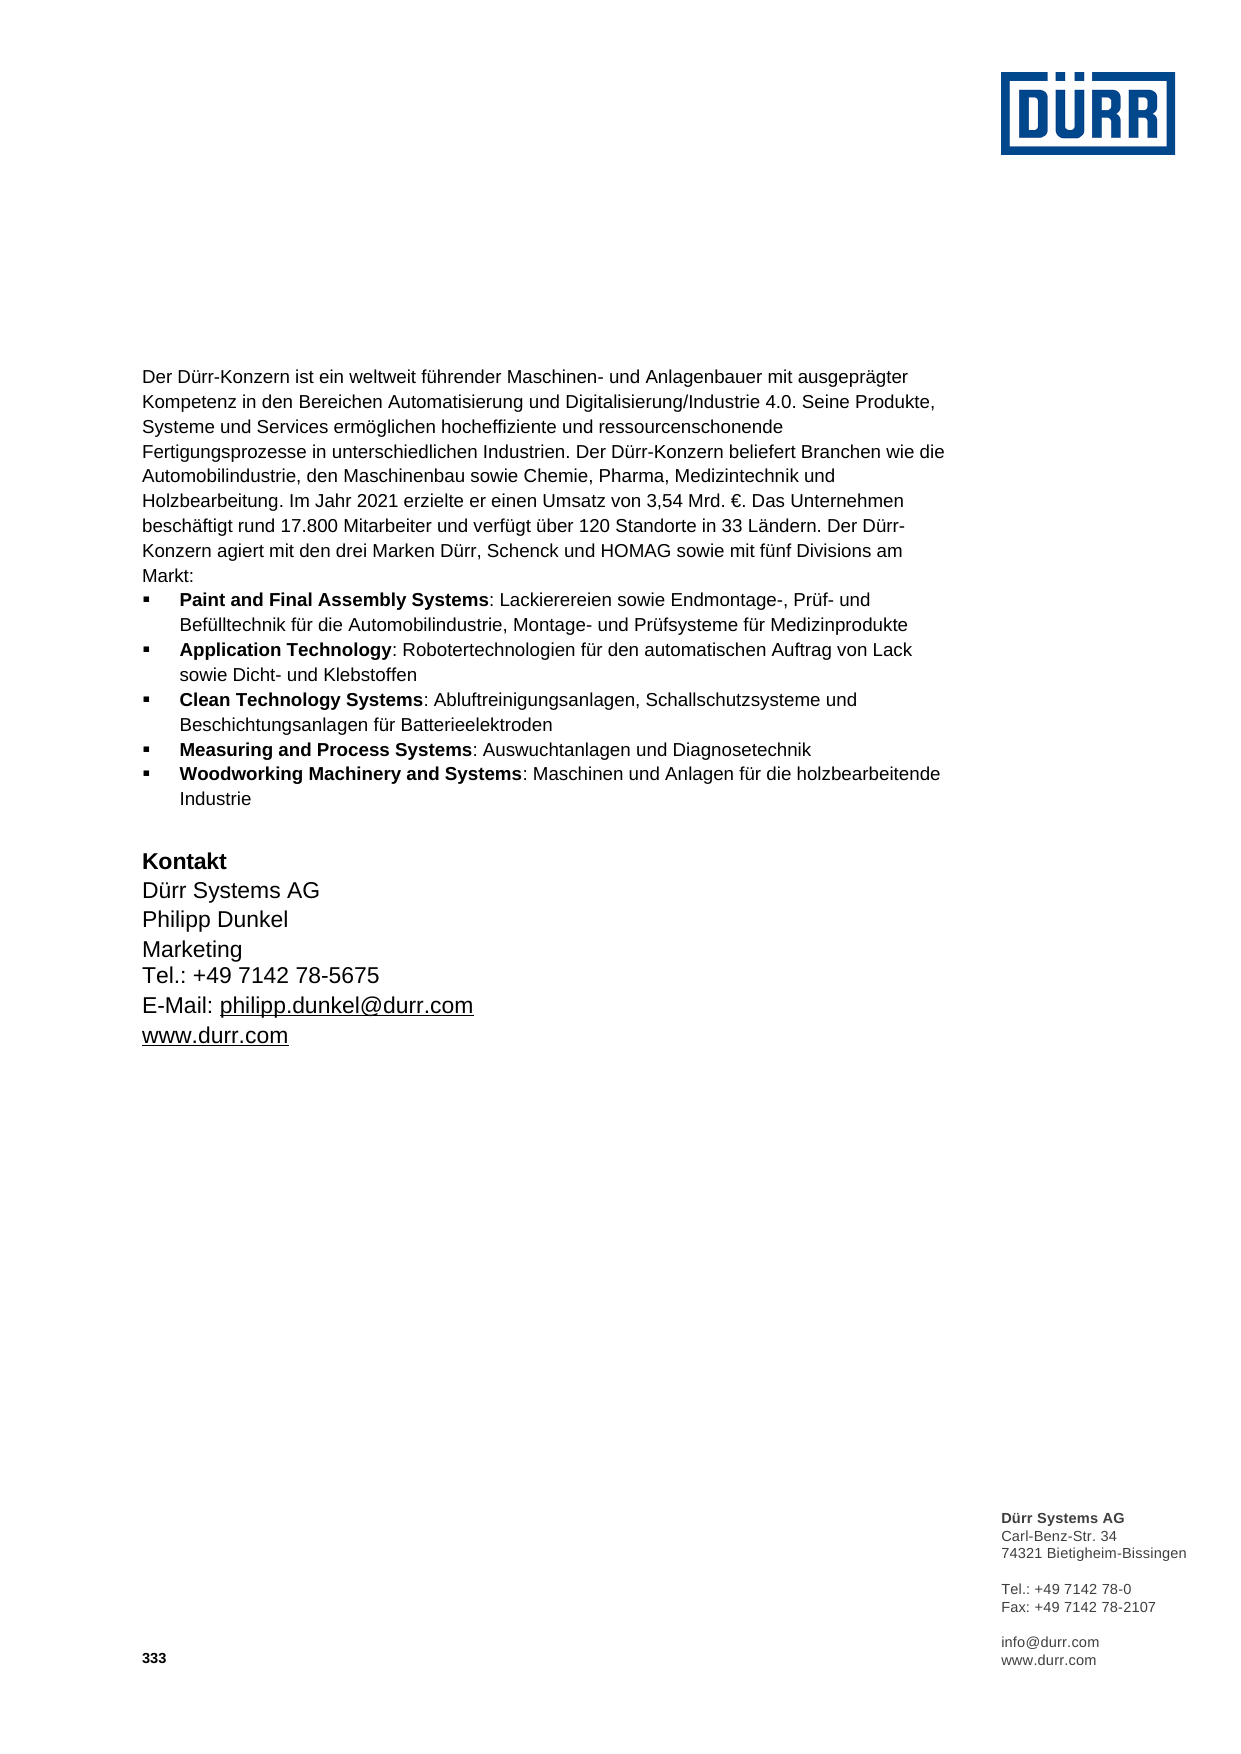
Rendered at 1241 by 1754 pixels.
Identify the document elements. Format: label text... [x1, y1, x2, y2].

picture [1001, 72, 1175, 155]
text E-Mail: philipp.dunkel@durr.com [142, 992, 921, 1018]
text Kontakt [142, 845, 951, 874]
text Woodworking Machinery and Systems: Maschinen und Anlagen für die holzbearbeitende Industrie [142, 763, 951, 810]
text Philipp Dunkel [142, 903, 951, 933]
text Paint and Final Assembly Systems: Lackierereien sowie Endmontage-, Prüf- und Befülltechnik für die Automobilindustrie, Montage- und Prüfsysteme für Medizinprodukte [142, 589, 951, 636]
text www.durr.com [142, 1022, 921, 1049]
text Tel.: +49 7142 78-5675 [142, 962, 921, 988]
text Clean Technology Systems: Abluftreinigungsanlagen, Schallschutzsysteme und Beschichtungsanlagen für Batterieelektroden [142, 689, 951, 735]
text Marketing [142, 933, 951, 962]
text Measuring and Process Systems: Auswuchtanlagen und Diagnosetechnik [142, 738, 951, 760]
text Der Dürr-Konzern ist ein weltweit führender Maschinen- und Anlagenbauer mit ausgeprägter Kompetenz in den Bereichen Automatisierung und Digitalisierung/Industrie 4.0. Seine Produkte, Systeme und Services ermöglichen hocheffiziente und ressourcenschonende Fertigungsprozesse in unterschiedlichen Industrien. Der Dürr-Konzern beliefert Branchen wie die Automobilindustrie, den Maschinenbau sowie Chemie, Pharma, Medizintechnik und Holzbearbeitung. Im Jahr 2021 erzielte er einen Umsatz von 3,54 Mrd. €. Das Unternehmen beschäftigt rund 17.800 Mitarbeiter und verfügt über 120 Standorte in 33 Ländern. Der Dürr-Konzern agiert mit den drei Marken Dürr, Schenck und HOMAG sowie mit fünf Divisions am Markt: [142, 366, 951, 586]
text Application Technology: Robotertechnologien für den automatischen Auftrag von Lack sowie Dicht- und Klebstoffen [142, 639, 951, 685]
text Dürr Systems AG [142, 874, 951, 903]
